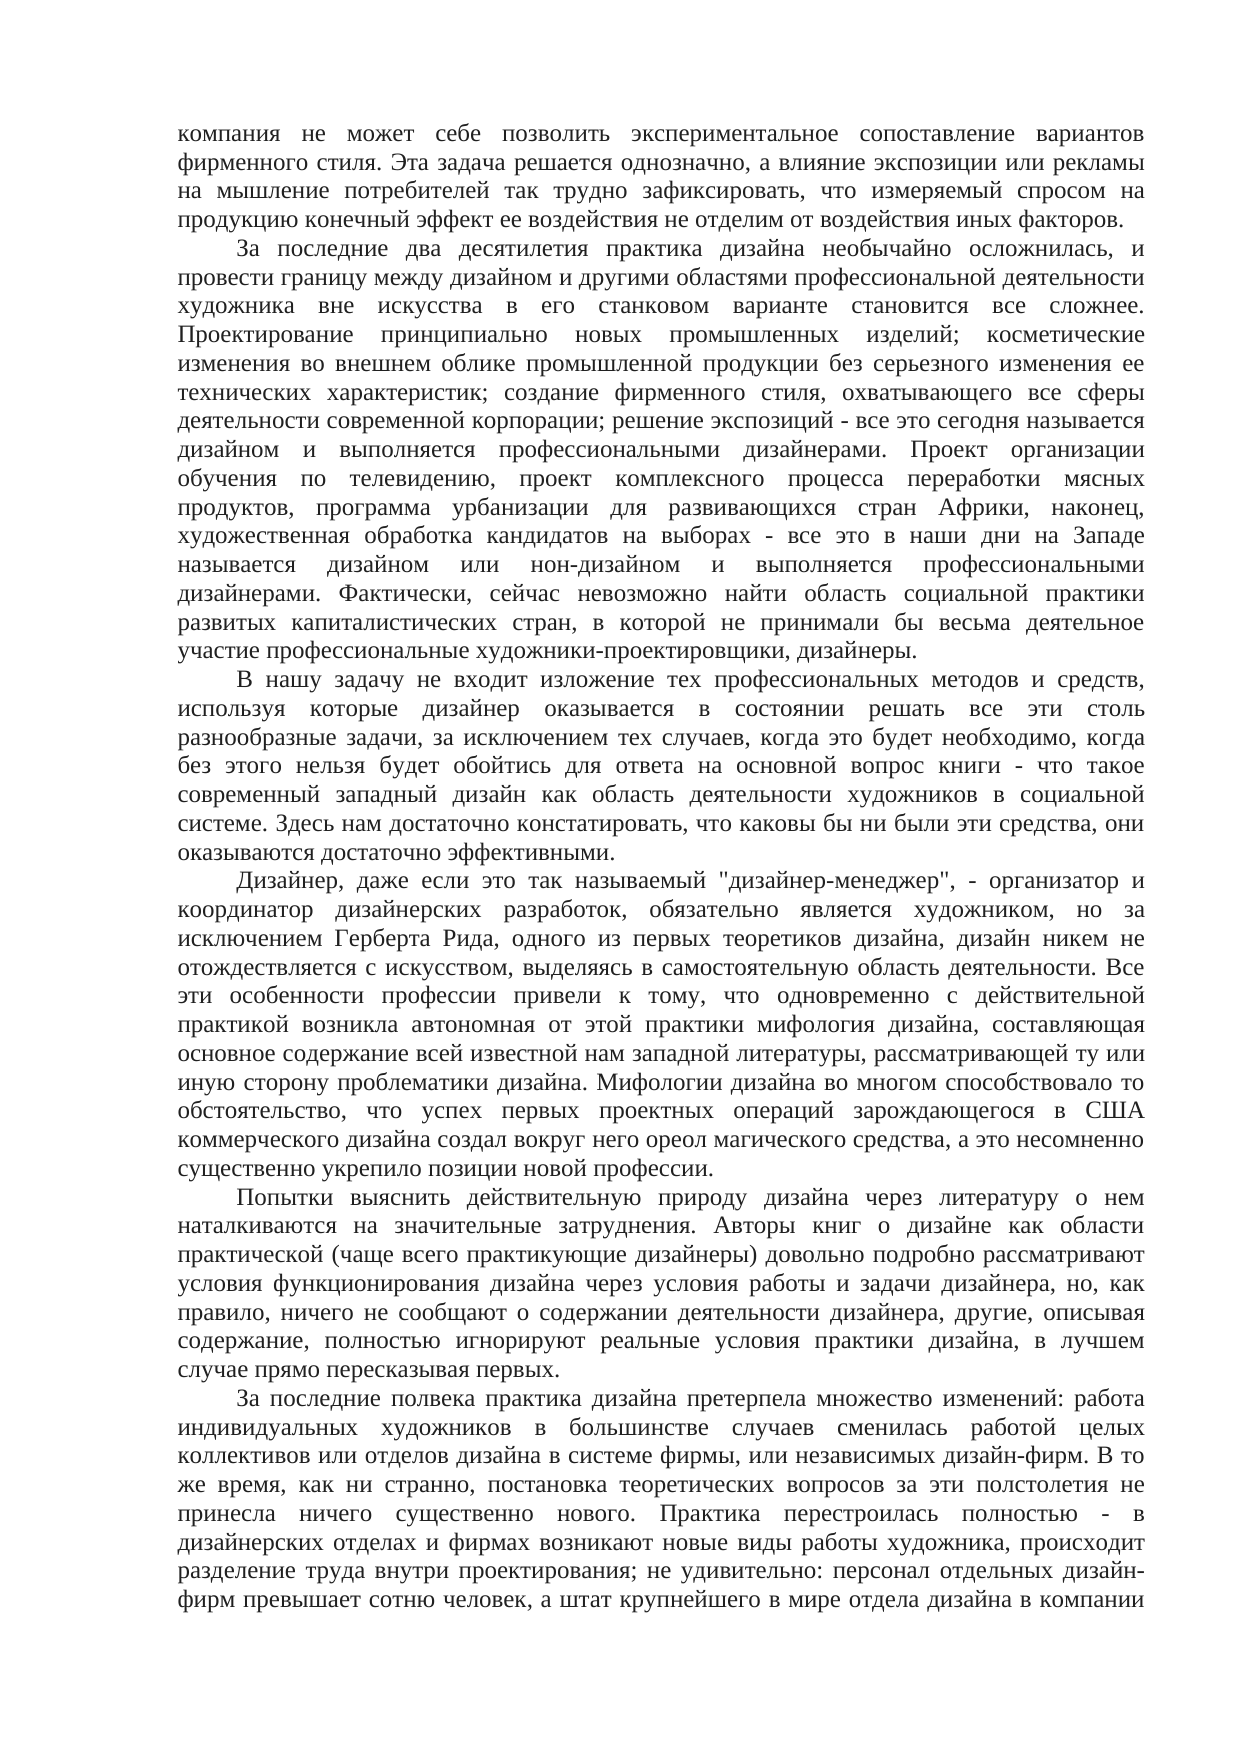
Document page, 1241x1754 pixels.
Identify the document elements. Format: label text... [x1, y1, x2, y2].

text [177, 1383, 1146, 1613]
text Дизайнер, даже если это так называемый "дизайнер-менеджер", - организатор и координатор дизайнерских разработок, обязательно является художником, но за исключением Герберта Рида, одного из первых теоретиков дизайна, дизайн никем не отождествляется с искусством, выделяясь в самостоятельную область деятельности. Все эти особенности профессии привели к тому, что одновременно с действительной практикой возникла автономная от этой практики мифология дизайна, составляющая основное содержание всей известной нам западной литературы, рассматривающей ту или иную сторону проблематики дизайна. Мифологии дизайна во многом способствовало то обстоятельство, что успех первых проектных операций зарождающегося в США коммерческого дизайна создал вокруг него ореол магического средства, а это несомненно существенно укрепило позиции новой профессии. [177, 866, 1146, 1182]
text Попытки выяснить действительную природу дизайна через литературу о нем наталкиваются на значительные затруднения. Авторы книг о дизайне как области практической (чаще всего практикующие дизайнеры) довольно подробно рассматривают условия функционирования дизайна через условия работы и задачи дизайнера, но, как правило, ничего не сообщают о содержании деятельности дизайнера, другие, описывая содержание, полностью игнорируют реальные условия практики дизайна, в лучшем случае прямо пересказывая первых. [177, 1182, 1146, 1383]
text За последние два десятилетия практика дизайна необычайно осложнилась, и провести границу между дизайном и другими областями профессиональной деятельности художника вне искусства в его станковом варианте становится все сложнее. Проектирование принципиально новых промышленных изделий; косметические изменения во внешнем облике промышленной продукции без серьезного изменения ее технических характеристик; создание фирменного стиля, охватывающего все сферы деятельности современной корпорации; решение экспозиций - все это сегодня называется дизайном и выполняется профессиональными дизайнерами. Проект организации обучения по телевидению, проект комплексного процесса переработки мясных продуктов, программа урбанизации для развивающихся стран Африки, наконец, художественная обработка кандидатов на выборах - все это в наши дни на Западе называется дизайном или нон-дизайном и выполняется профессиональными дизайнерами. Фактически, сейчас невозможно найти область социальной практики развитых капиталистических стран, в которой не принимали бы весьма деятельное участие профессиональные художники-проектировщики, дизайнеры. [177, 233, 1146, 664]
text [177, 118, 1146, 233]
text В нашу задачу не входит изложение тех профессиональных методов и средств, используя которые дизайнер оказывается в состоянии решать все эти столь разнообразные задачи, за исключением тех случаев, когда это будет необходимо, когда без этого нельзя будет обойтись для ответа на основной вопрос книги - что такое современный западный дизайн как область деятельности художников в социальной системе. Здесь нам достаточно констатировать, что каковы бы ни были эти средства, они оказываются достаточно эффективными. [177, 664, 1146, 866]
